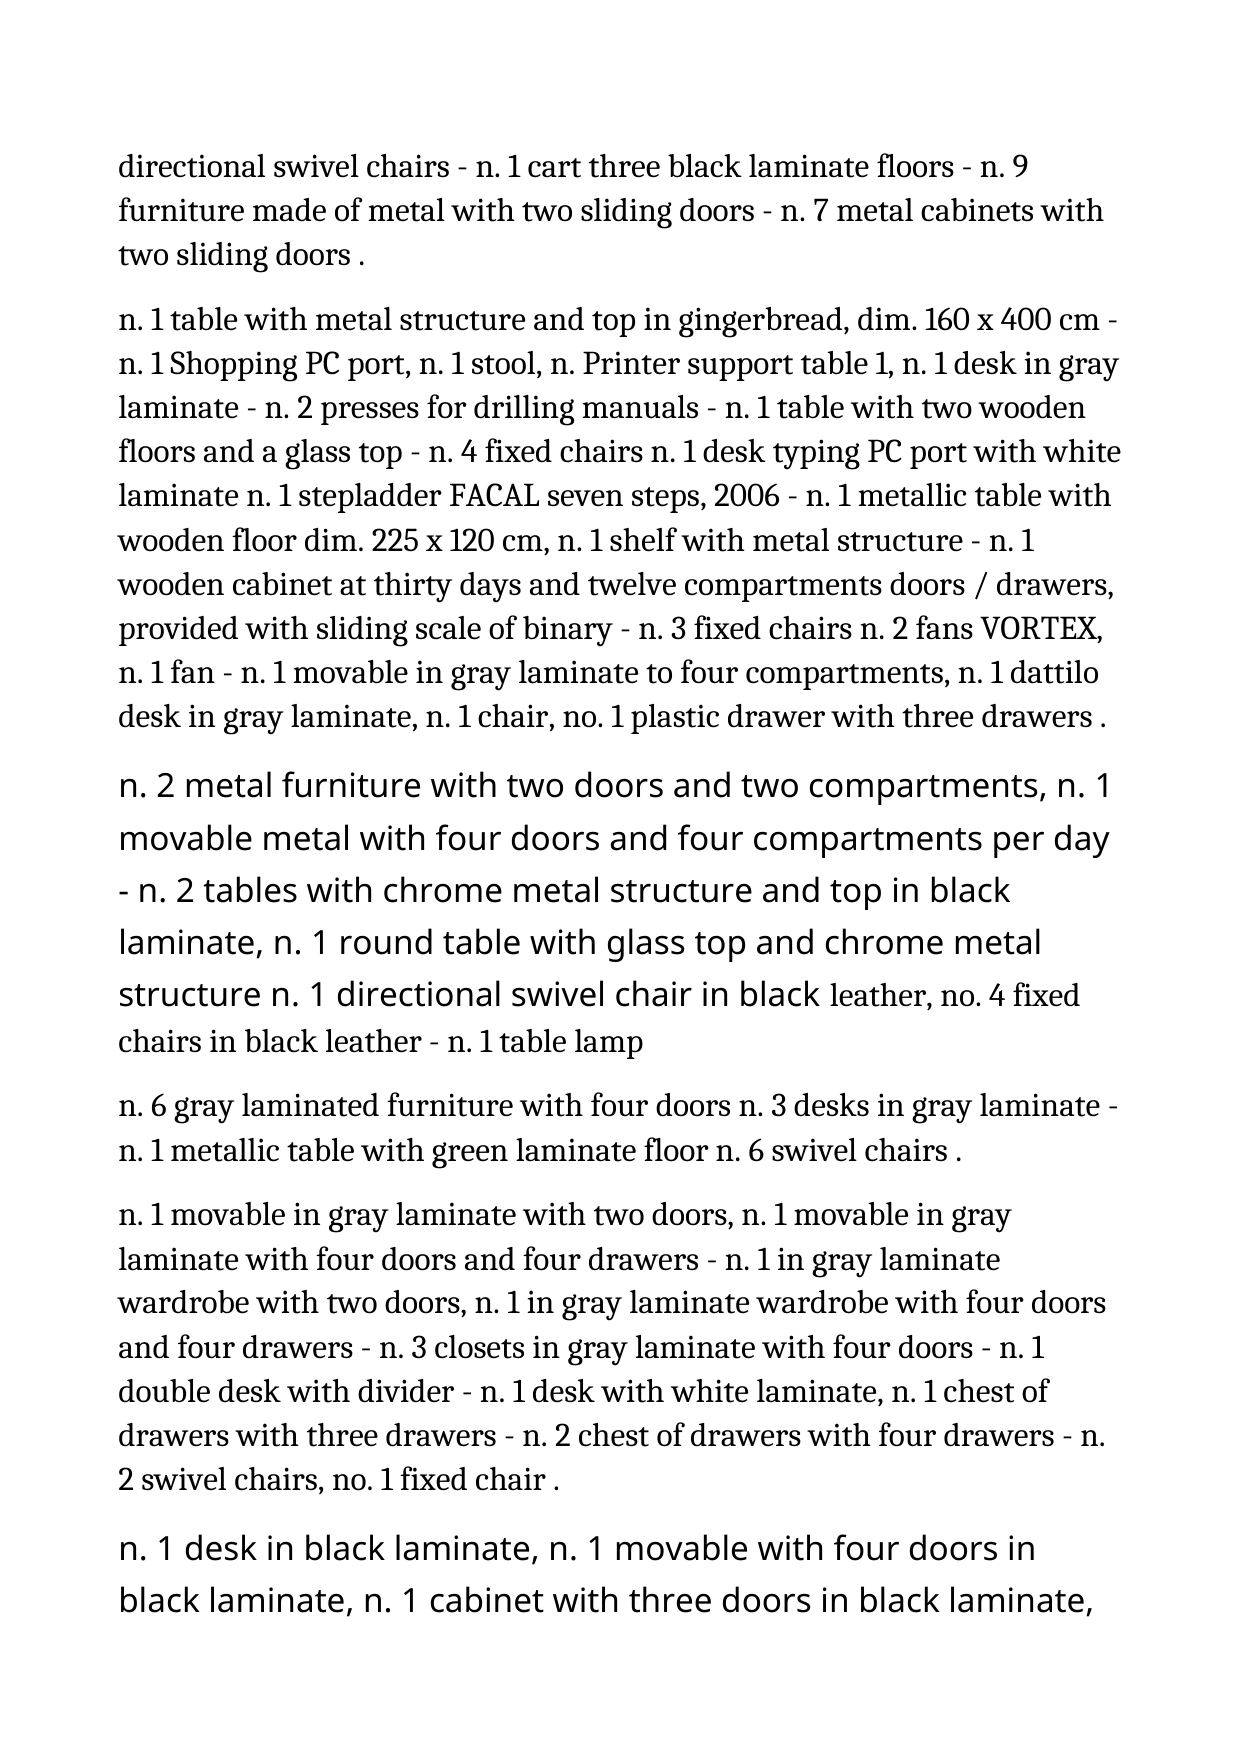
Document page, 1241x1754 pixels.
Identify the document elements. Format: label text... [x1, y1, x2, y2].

text n. 1 table with metal structure and top in gingerbread, dim. 160 x 400 cm - n. 1 Shopping PC port, n. 1 stool, n. Printer support table 1, n. 1 desk in gray laminate - n. 2 presses for drilling manuals - n. 1 table with two wooden floors and a glass top - n. 4 fixed chairs n. 1 desk typing PC port with white laminate n. 1 stepladder FACAL seven steps, 2006 - n. 1 metallic table with wooden floor dim. 225 x 120 cm, n. 1 shelf with metal structure - n. 1 wooden cabinet at thirty days and twelve compartments doors / drawers, provided with sliding scale of binary - n. 3 fixed chairs n. 2 fans VORTEX, n. 1 fan - n. 1 movable in gray laminate to four compartments, n. 1 dattilo desk in gray laminate, n. 1 chair, no. 1 plastic drawer with three drawers . [118, 301, 1122, 736]
text n. 1 movable in gray laminate with two doors, n. 1 movable in gray laminate with four doors and four drawers - n. 1 in gray laminate wardrobe with two doors, n. 1 in gray laminate wardrobe with four doors and four drawers - n. 3 closets in gray laminate with four doors - n. 1 double desk with divider - n. 1 desk with white laminate, n. 1 chest of drawers with three drawers - n. 2 chest of drawers with four drawers - n. 2 swivel chairs, no. 1 fixed chair . [118, 1196, 1122, 1498]
text n. 2 metal furniture with two doors and two compartments, n. 1 movable metal with four doors and four compartments per day - n. 2 tables with chrome metal structure and top in black laminate, n. 1 round table with glass top and chrome metal structure n. 1 directional swivel chair in black leather, no. 4 fixed chairs in black leather - n. 1 table lamp [118, 762, 1122, 1060]
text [118, 1525, 1122, 1623]
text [118, 148, 1122, 274]
text n. 6 gray laminated furniture with four doors n. 3 desks in gray laminate - n. 1 metallic table with green laminate floor n. 6 swivel chairs . [118, 1087, 1122, 1169]
